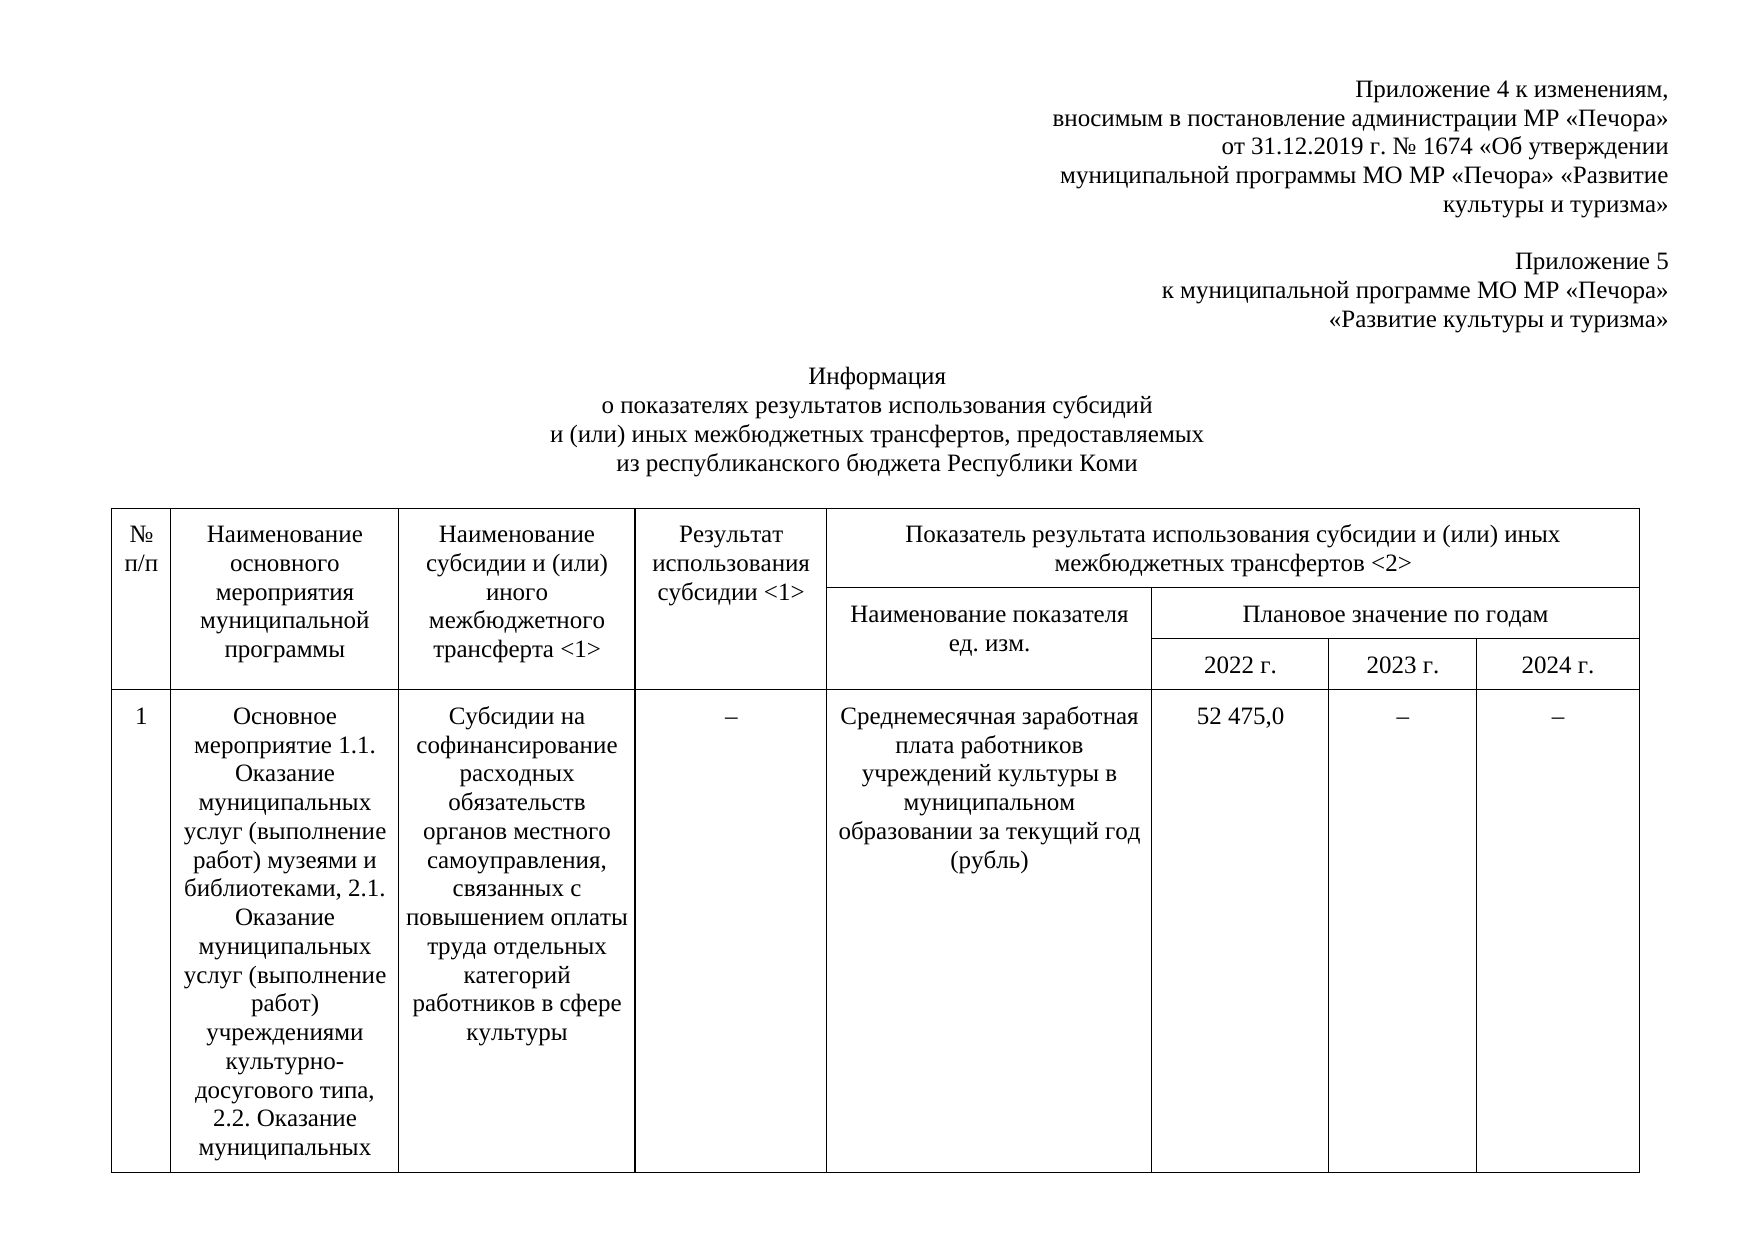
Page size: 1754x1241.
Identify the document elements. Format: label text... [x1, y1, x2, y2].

table_cell ‒ [636, 690, 826, 1172]
table_cell 2022 г. [1152, 639, 1328, 689]
table_cell ‒ [1329, 690, 1476, 1172]
table_cell 1 [112, 690, 170, 1172]
table_header Результат использования субсидии <1> [636, 509, 826, 689]
text из республиканского бюджета Республики Коми [118, 448, 1636, 476]
table_cell Наименование показателя ед. изм. [827, 588, 1151, 689]
table_cell ‒ [1477, 690, 1639, 1172]
text к муниципальной программе МО МР «Печора» [1048, 275, 1668, 304]
table_cell Плановое значение по годам [1152, 588, 1639, 638]
text Приложение 5 [1048, 246, 1668, 275]
text Информация [118, 361, 1636, 390]
table_header Наименование субсидии и (или) иного межбюджетного трансферта <1> [399, 509, 634, 689]
text и (или) иных межбюджетных трансфертов, предоставляемых [118, 419, 1636, 448]
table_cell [399, 690, 634, 1172]
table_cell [171, 690, 398, 1172]
text «Развитие культуры и туризма» [1048, 304, 1668, 333]
table_cell 52 475,0 [1152, 690, 1328, 1172]
table_header № п/п [112, 509, 170, 689]
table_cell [827, 690, 1151, 1172]
table_cell 2023 г. [1329, 639, 1476, 689]
table_header Показатель результата использования субсидии и (или) иных межбюджетных трансфертов <2> [827, 509, 1639, 587]
table_header Наименование основного мероприятия муниципальной программы [171, 509, 398, 689]
table_cell 2024 г. [1477, 639, 1639, 689]
text Приложение 4 к изменениям, вносимым в постановление администрации МР «Печора» от 31.12.2019 г. № 1674 «Об утверждении муниципальной программы МО МР «Печора» «Развитие культуры и туризма» [1048, 74, 1668, 218]
text о показателях результатов использования субсидий [118, 390, 1636, 419]
